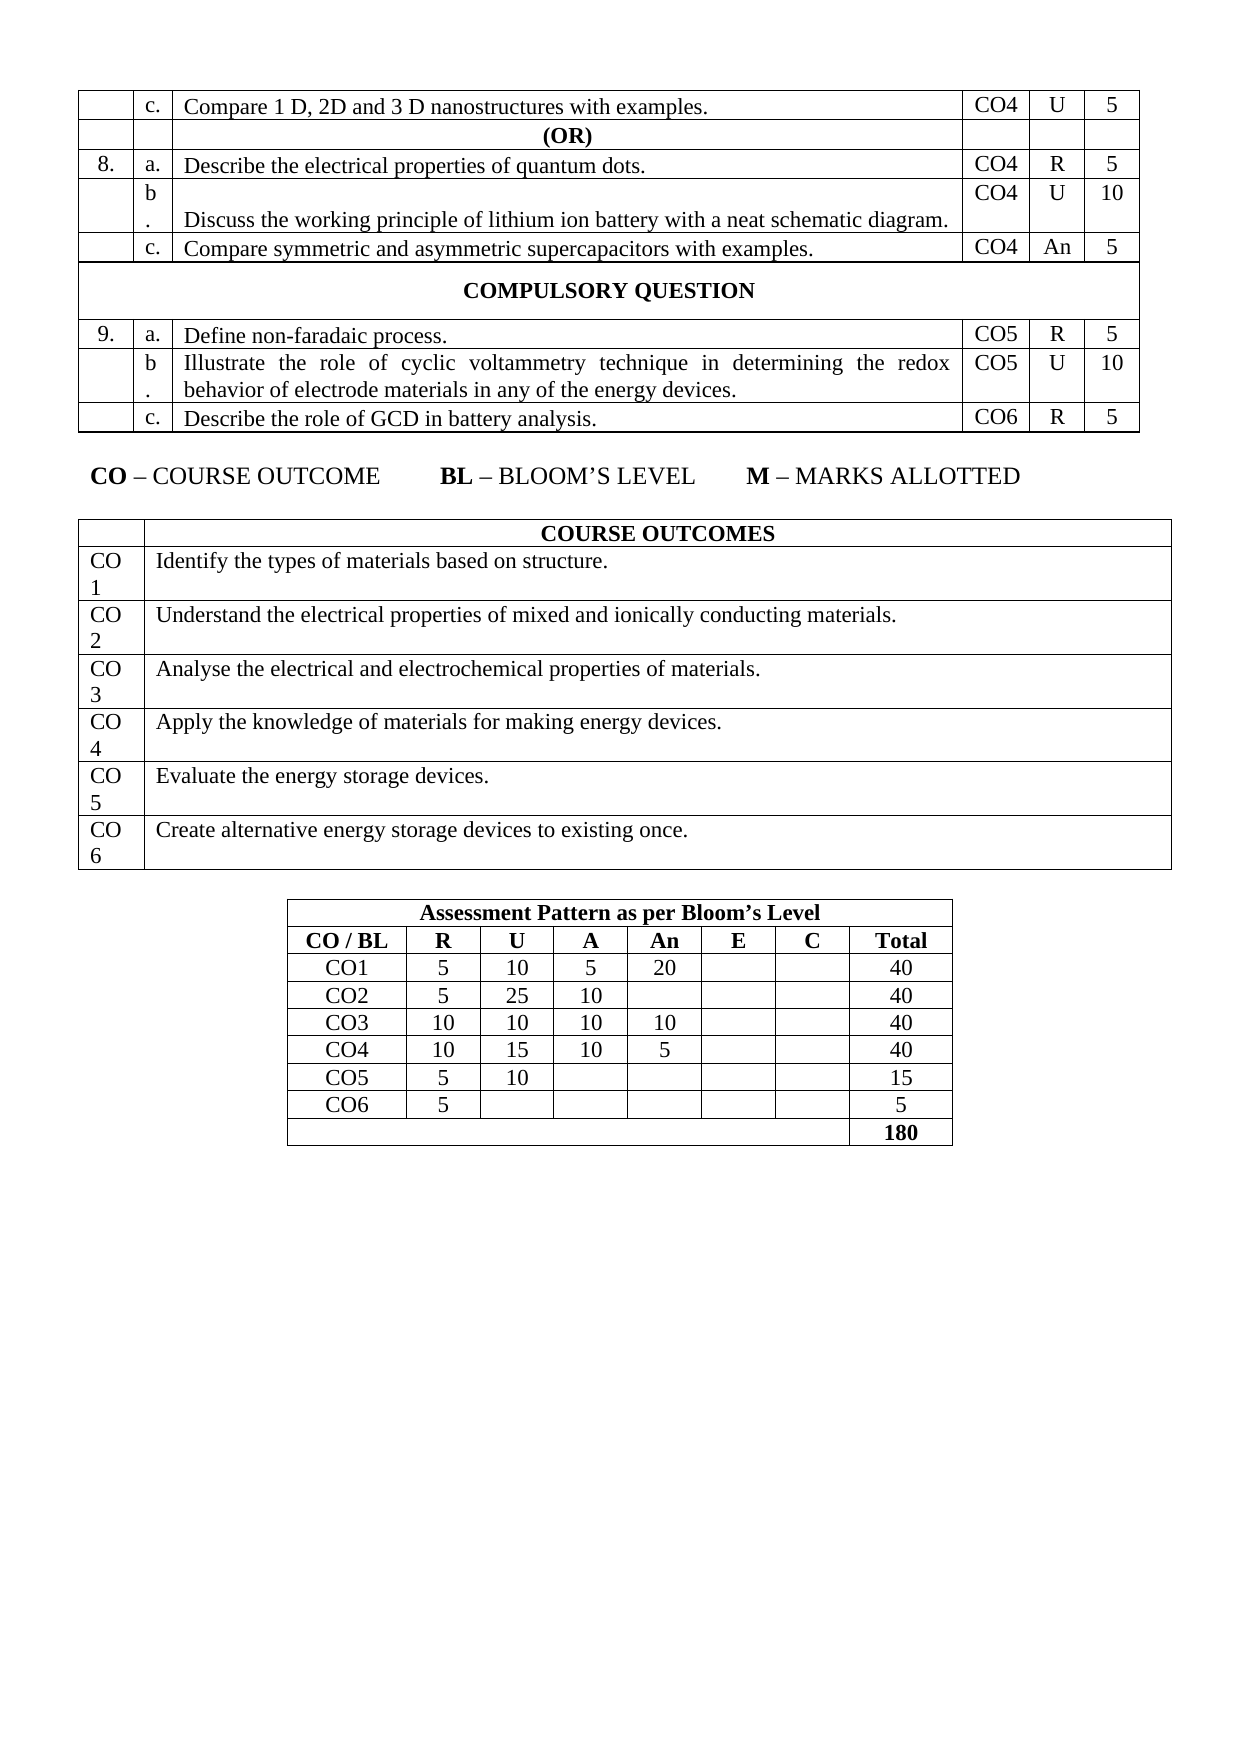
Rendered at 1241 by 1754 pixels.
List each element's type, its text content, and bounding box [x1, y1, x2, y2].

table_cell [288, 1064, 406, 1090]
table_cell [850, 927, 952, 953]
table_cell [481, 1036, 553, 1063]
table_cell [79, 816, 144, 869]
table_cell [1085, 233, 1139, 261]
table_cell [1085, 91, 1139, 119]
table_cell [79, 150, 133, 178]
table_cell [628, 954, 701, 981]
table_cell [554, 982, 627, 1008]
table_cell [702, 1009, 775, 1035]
text CO – COURSE OUTCOME BL – BLOOM’S LEVEL M – MARKS ALLOTTED [90, 461, 1150, 490]
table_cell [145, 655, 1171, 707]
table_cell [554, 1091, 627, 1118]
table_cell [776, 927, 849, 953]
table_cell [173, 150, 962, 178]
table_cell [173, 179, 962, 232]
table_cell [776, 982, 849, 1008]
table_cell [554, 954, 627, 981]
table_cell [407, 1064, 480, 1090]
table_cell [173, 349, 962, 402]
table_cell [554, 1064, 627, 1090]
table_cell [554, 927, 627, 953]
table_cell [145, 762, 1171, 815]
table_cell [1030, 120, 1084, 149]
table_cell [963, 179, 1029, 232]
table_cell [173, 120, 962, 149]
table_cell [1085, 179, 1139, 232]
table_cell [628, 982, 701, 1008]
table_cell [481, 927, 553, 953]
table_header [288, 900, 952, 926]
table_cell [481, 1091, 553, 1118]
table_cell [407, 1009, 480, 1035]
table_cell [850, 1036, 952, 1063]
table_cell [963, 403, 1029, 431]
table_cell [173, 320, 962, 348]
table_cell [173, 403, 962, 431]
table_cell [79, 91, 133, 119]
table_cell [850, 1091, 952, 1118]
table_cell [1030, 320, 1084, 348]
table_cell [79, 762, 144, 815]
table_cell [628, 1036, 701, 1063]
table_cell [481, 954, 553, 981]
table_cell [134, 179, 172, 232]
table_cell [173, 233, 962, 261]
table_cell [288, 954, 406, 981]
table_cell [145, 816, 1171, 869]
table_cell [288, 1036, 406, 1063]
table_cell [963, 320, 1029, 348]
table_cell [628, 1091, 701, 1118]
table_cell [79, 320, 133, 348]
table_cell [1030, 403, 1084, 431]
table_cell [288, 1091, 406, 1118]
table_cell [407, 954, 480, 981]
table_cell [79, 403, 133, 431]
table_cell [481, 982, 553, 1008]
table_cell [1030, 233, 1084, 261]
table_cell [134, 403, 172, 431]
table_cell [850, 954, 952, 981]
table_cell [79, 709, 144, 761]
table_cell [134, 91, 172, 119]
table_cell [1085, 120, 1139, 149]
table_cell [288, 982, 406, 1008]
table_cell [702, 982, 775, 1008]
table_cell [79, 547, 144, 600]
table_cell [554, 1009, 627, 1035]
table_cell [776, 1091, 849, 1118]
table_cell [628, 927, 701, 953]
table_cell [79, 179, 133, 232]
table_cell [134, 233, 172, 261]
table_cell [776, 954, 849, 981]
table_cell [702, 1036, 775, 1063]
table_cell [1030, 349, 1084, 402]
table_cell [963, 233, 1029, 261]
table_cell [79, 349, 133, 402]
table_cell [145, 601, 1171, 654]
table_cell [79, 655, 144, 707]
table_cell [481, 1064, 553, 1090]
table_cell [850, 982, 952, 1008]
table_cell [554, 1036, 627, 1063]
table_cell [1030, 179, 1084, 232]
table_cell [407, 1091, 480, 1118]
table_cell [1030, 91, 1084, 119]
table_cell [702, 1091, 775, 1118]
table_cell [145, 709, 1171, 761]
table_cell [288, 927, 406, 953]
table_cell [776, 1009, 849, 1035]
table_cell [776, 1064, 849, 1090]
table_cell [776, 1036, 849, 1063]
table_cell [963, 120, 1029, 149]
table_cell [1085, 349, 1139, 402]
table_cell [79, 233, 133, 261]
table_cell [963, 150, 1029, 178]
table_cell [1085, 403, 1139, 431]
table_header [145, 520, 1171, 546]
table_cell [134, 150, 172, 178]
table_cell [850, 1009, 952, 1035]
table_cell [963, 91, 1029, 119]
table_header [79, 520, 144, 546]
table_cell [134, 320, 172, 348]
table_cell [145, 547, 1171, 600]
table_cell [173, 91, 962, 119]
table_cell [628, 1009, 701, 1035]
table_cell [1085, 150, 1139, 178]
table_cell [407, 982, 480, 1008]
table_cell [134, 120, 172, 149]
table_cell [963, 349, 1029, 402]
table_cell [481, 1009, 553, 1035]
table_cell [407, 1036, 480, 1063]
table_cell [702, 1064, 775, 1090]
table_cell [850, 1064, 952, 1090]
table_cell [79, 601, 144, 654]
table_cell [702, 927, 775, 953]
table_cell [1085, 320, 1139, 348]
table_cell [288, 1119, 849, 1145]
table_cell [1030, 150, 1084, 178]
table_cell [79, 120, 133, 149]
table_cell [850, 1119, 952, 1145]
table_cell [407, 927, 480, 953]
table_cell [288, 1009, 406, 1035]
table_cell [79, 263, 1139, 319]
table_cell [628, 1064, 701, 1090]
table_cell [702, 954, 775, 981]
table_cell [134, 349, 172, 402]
